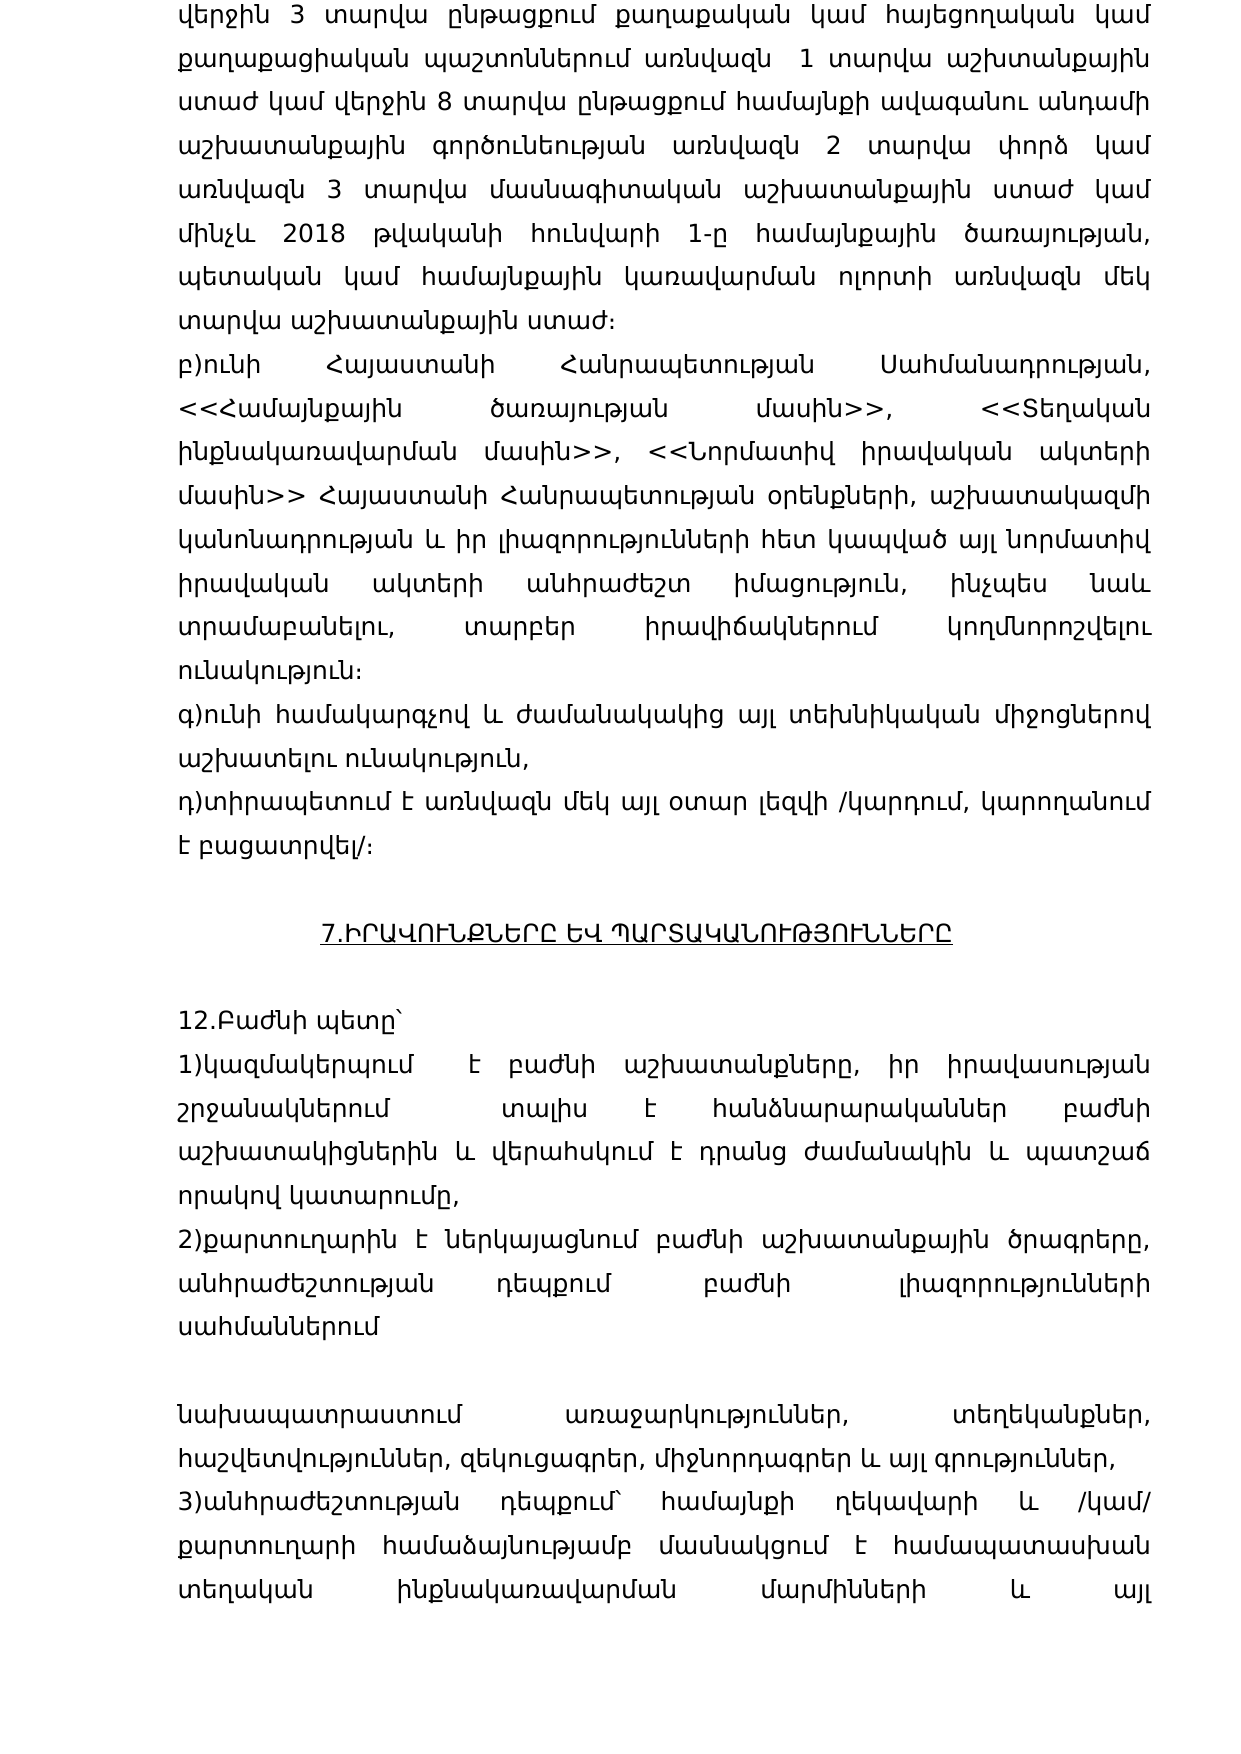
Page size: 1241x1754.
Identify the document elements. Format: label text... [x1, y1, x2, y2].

text դ)տիրապետում է առնվազն մեկ այլ օտար լեզվի /կարդում, կարողանում է բացատրվել/։ [177, 787, 1152, 860]
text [177, 0, 1152, 335]
text 12.Բաժնի պետը՝ [177, 1006, 1152, 1035]
text գ)ունի համակարգչով և ժամանակակից այլ տեխնիկական միջոցներով աշխատելու ունակություն, [177, 700, 1152, 773]
text 1)կազմակերպում է բաժնի աշխատանքները, իր իրավասության շրջանակներում տալիս է հանձնարարականներ բաժնի աշխատակիցներին և վերահսկում է դրանց ժամանակին և պատշաճ որակով կատարումը, [177, 1050, 1152, 1210]
text բ)ունի Հայաստանի Հանրապետության Սահմանադրության, <<Համայնքային ծառայության մասին>>, <<Տեղական ինքնակառավարման մասին>>, <<Նորմատիվ իրավական ակտերի մասին>> Հայաստանի Հանրապետության օրենքների, աշխատակազմի կանոնադրության և իր լիազորությունների հետ կապված այլ նորմատիվ իրավական ակտերի անհրաժեշտ իմացություն, ինչպես նաև տրամաբանելու, տարբեր իրավիճակներում կողմնորոշվելու ունակություն։ [177, 350, 1152, 685]
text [177, 1487, 1152, 1604]
text նախապատրաստում առաջարկություններ, տեղեկանքներ, հաշվետվություններ, զեկուցագրեր, միջնորդագրեր և այլ գրություններ, [177, 1400, 1152, 1473]
text 2)քարտուղարին է ներկայացնում բաժնի աշխատանքային ծրագրերը, անհրաժեշտության դեպքում բաժնի լիազորությունների սահմաններում [177, 1225, 1152, 1342]
text 7.ԻՐԱՎՈՒՆՔՆԵՐԸ ԵՎ ՊԱՐՏԱԿԱՆՈՒԹՅՈՒՆՆԵՐԸ [177, 919, 1152, 948]
